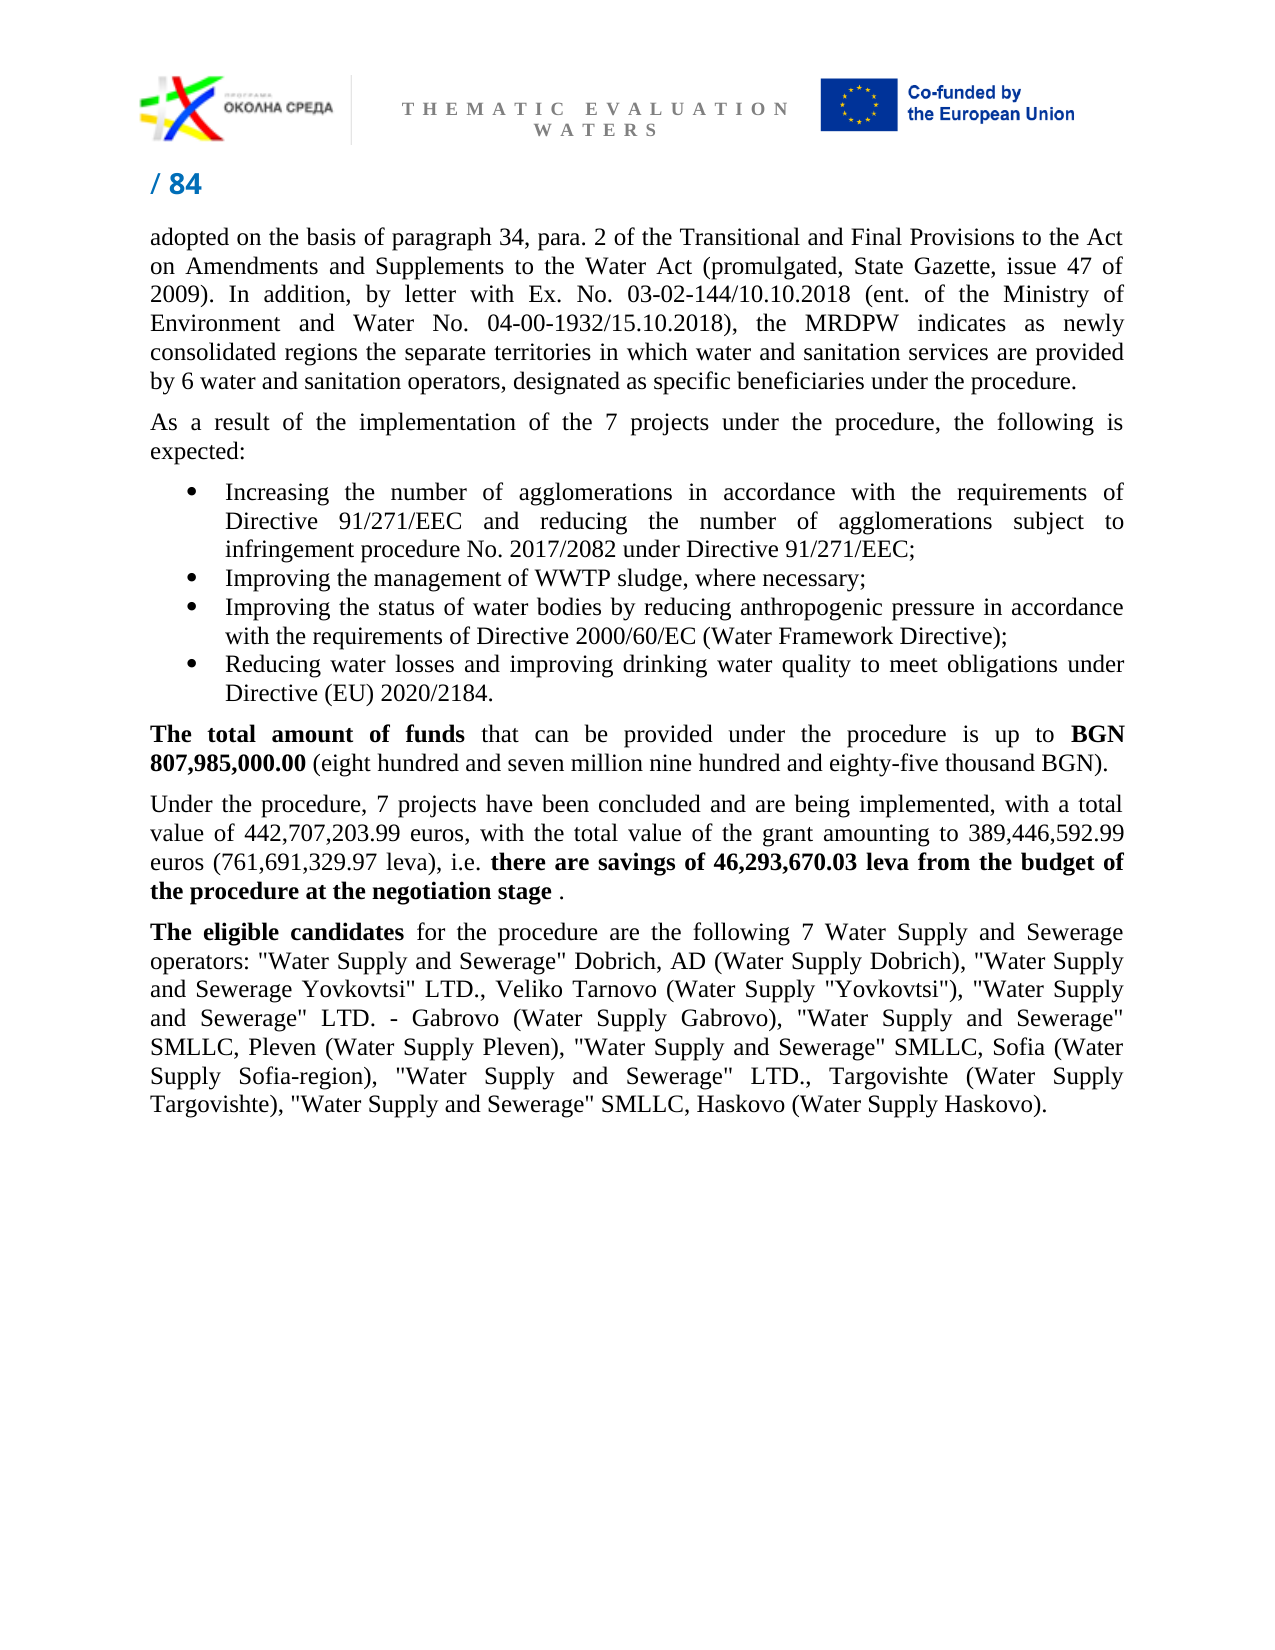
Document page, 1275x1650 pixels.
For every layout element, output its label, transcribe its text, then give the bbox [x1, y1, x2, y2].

picture [123, 75, 353, 145]
picture [817, 75, 1077, 135]
text Under the procedure, 7 projects have been concluded and are being implemented, with a total value of 442,707,203.99 euros, with the total value of the grant amounting to 389,446,592.99 euros (761,691,329.97 leva), i.e. there are savings of 46,293,670.03 leva from the budget of the procedure at the negotiation stage . [150, 789, 1125, 904]
text The total amount of funds that can be provided under the procedure is up to BGN 807,985,000.00 (eight hundred and seven million nine hundred and eighty-five thousand BGN). [150, 719, 1125, 777]
text The eligible candidates for the procedure are the following 7 Water Supply and Sewerage operators: "Water Supply and Sewerage" Dobrich, AD (Water Supply Dobrich), "Water Supply and Sewerage Yovkovtsi" LTD., Veliko Tarnovo (Water Supply "Yovkovtsi"), "Water Supply and Sewerage" LTD. - Gabrovo (Water Supply Gabrovo), "Water Supply and Sewerage" SMLLC, Pleven (Water Supply Pleven), "Water Supply and Sewerage" SMLLC, Sofia (Water Supply Sofia-region), "Water Supply and Sewerage" LTD., Targovishte (Water Supply Targovishte), "Water Supply and Sewerage" SMLLC, Haskovo (Water Supply Haskovo). [150, 917, 1125, 1118]
list Increasing the number of agglomerations in accordance with the requirements of Directive 91/271/EEC and reducing the number of agglomerations subject to infringement procedure No. 2017/2082 under Directive 91/271/EEC; [187, 477, 1125, 563]
text As a result of the implementation of the 7 projects under the procedure, the following is expected: [150, 407, 1125, 464]
list Improving the management of WWTP sludge, where necessary; [187, 563, 1125, 592]
list Reducing water losses and improving drinking water quality to meet obligations under Directive (EU) 2020/2184. [187, 649, 1125, 707]
list Improving the status of water bodies by reducing anthropogenic pressure in accordance with the requirements of Directive 2000/60/EC (Water Framework Directive); [187, 592, 1125, 649]
